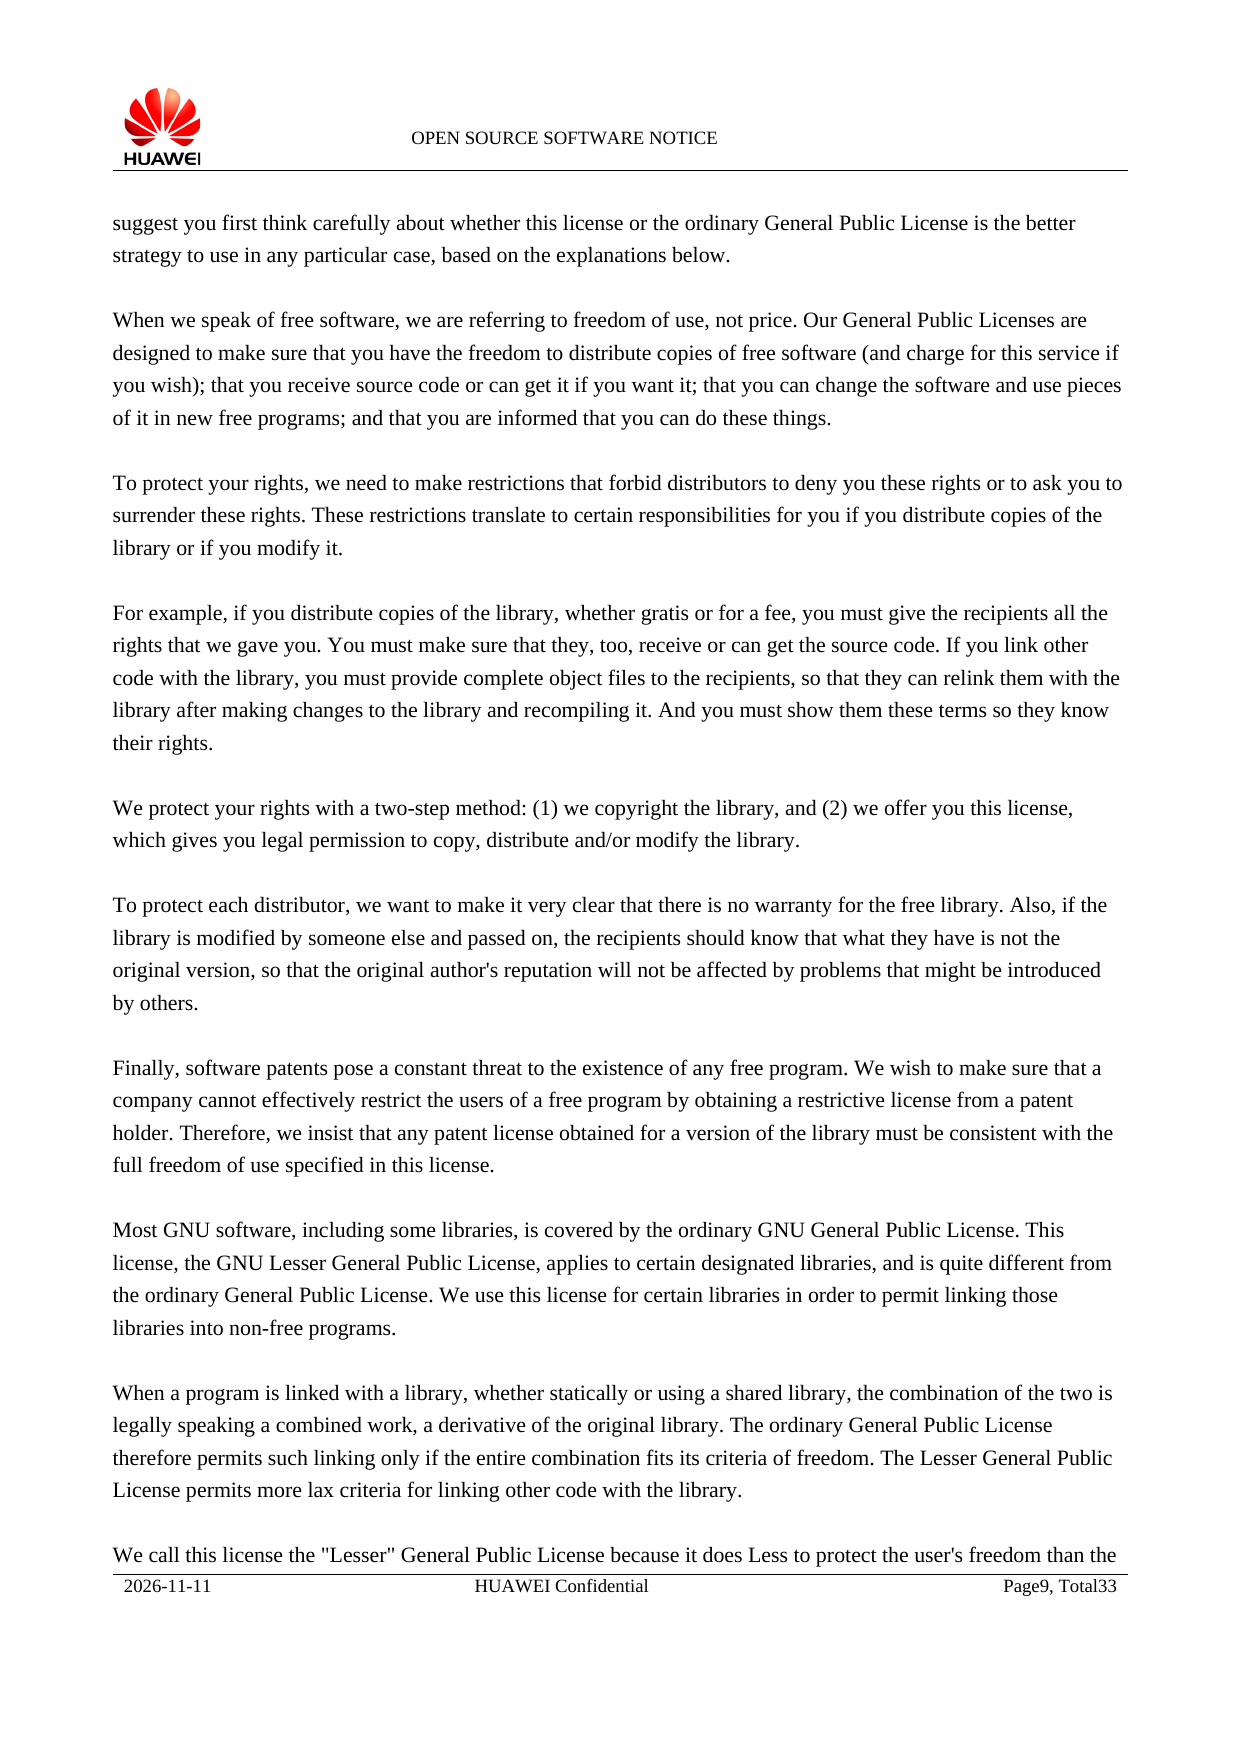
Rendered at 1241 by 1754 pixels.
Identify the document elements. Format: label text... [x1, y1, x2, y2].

picture [124, 88, 201, 165]
